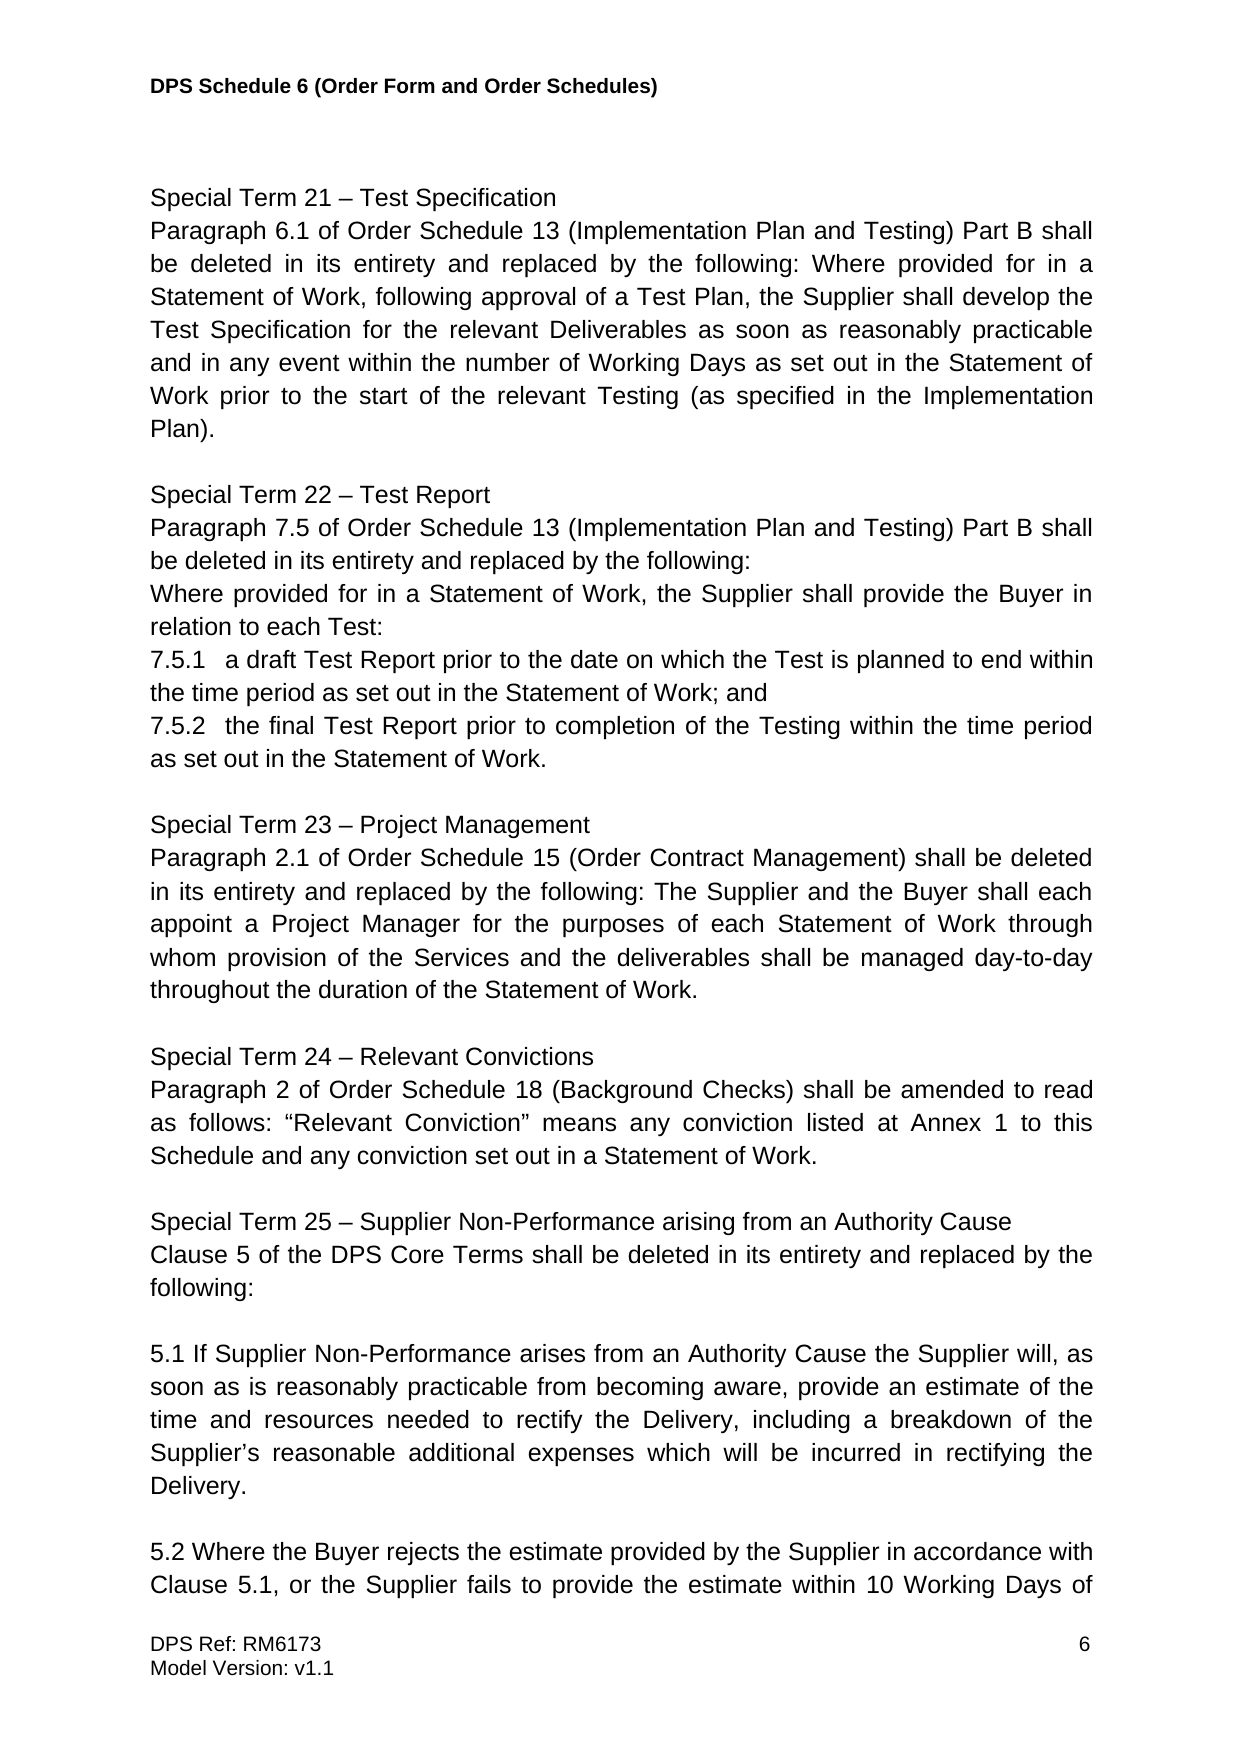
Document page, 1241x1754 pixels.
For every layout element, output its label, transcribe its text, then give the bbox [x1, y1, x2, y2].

text 7.5.2 the final Test Report prior to completion of the Testing within the time period as set out in the Statement of Work. [150, 711, 1095, 773]
text Paragraph 2 of Order Schedule 18 (Background Checks) shall be amended to read as follows: “Relevant Conviction” means any conviction listed at Annex 1 to this Schedule and any conviction set out in a Statement of Work. [150, 1074, 1095, 1169]
text Paragraph 6.1 of Order Schedule 13 (Implementation Plan and Testing) Part B shall be deleted in its entirety and replaced by the following: Where provided for in a Statement of Work, following approval of a Test Plan, the Supplier shall develop the Test Specification for the relevant Deliverables as soon as reasonably practicable and in any event within the number of Working Days as set out in the Statement of Work prior to the start of the relevant Testing (as specified in the Implementation Plan). [150, 216, 1095, 443]
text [150, 1537, 1095, 1599]
text Where provided for in a Statement of Work, the Supplier shall provide the Buyer in relation to each Test: [150, 579, 1095, 641]
text 5.1 If Supplier Non-Performance arises from an Authority Cause the Supplier will, as soon as is reasonably practicable from becoming aware, provide an estimate of the time and resources needed to rectify the Delivery, including a breakdown of the Supplier’s reasonable additional expenses which will be incurred in rectifying the Delivery. [150, 1339, 1095, 1499]
text Special Term 22 – Test Report [150, 480, 1095, 509]
text Special Term 24 – Relevant Convictions [150, 1042, 1095, 1070]
text Special Term 25 – Supplier Non-Performance arising from an Authority Cause [150, 1207, 1095, 1235]
text Paragraph 2.1 of Order Schedule 15 (Order Contract Management) shall be deleted in its entirety and replaced by the following: The Supplier and the Buyer shall each appoint a Project Manager for the purposes of each Statement of Work through whom provision of the Services and the deliverables shall be managed day-to-day throughout the duration of the Statement of Work. [150, 843, 1095, 1004]
text 7.5.1 a draft Test Report prior to the date on which the Test is planned to end within the time period as set out in the Statement of Work; and [150, 645, 1095, 707]
text Paragraph 7.5 of Order Schedule 13 (Implementation Plan and Testing) Part B shall be deleted in its entirety and replaced by the following: [150, 513, 1095, 575]
text Special Term 21 – Test Specification [150, 183, 1095, 212]
text Clause 5 of the DPS Core Terms shall be deleted in its entirety and replaced by the following: [150, 1240, 1095, 1301]
text Special Term 23 – Project Management [150, 810, 1095, 839]
